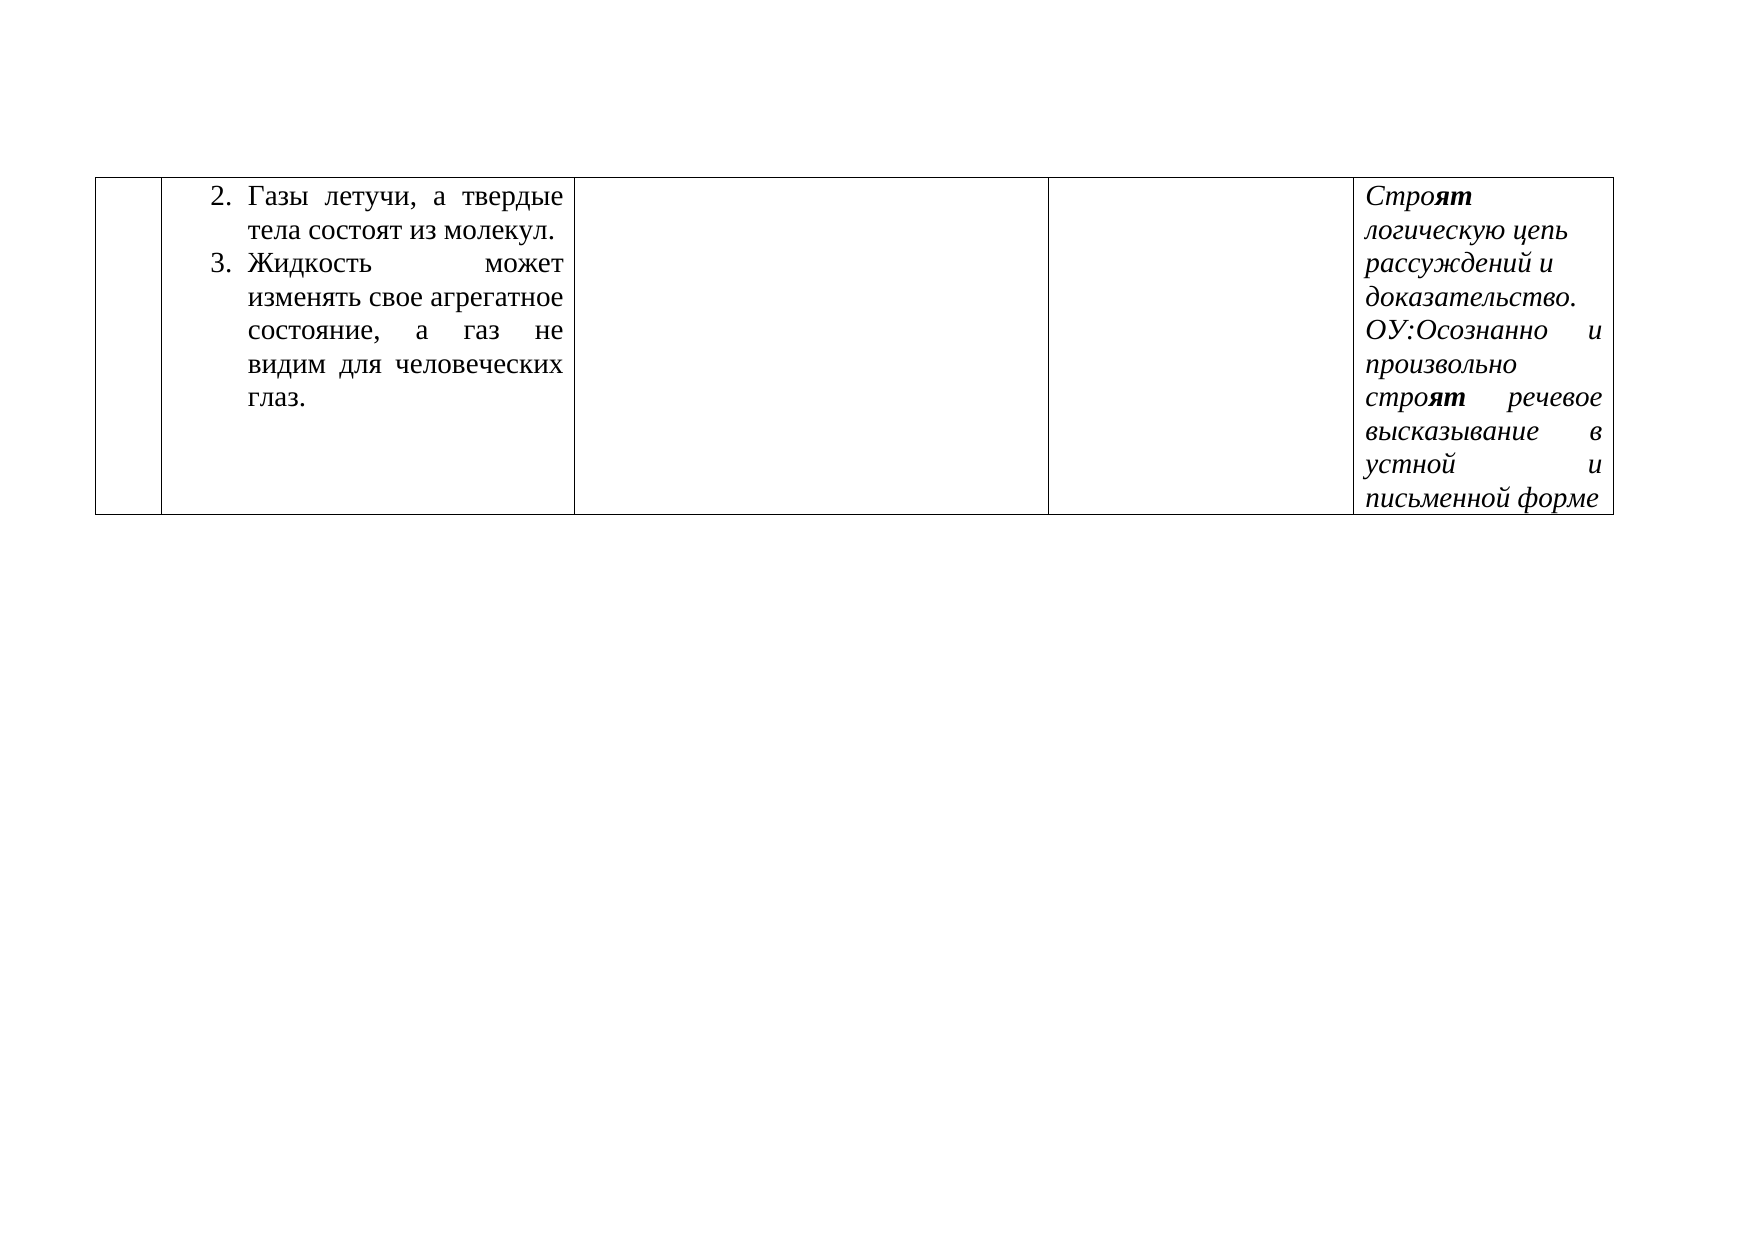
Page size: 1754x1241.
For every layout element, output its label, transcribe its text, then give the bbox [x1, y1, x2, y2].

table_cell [1354, 178, 1613, 514]
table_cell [1049, 178, 1353, 514]
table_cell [575, 178, 1048, 514]
table_cell 5. [96, 178, 161, 514]
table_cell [162, 178, 574, 514]
